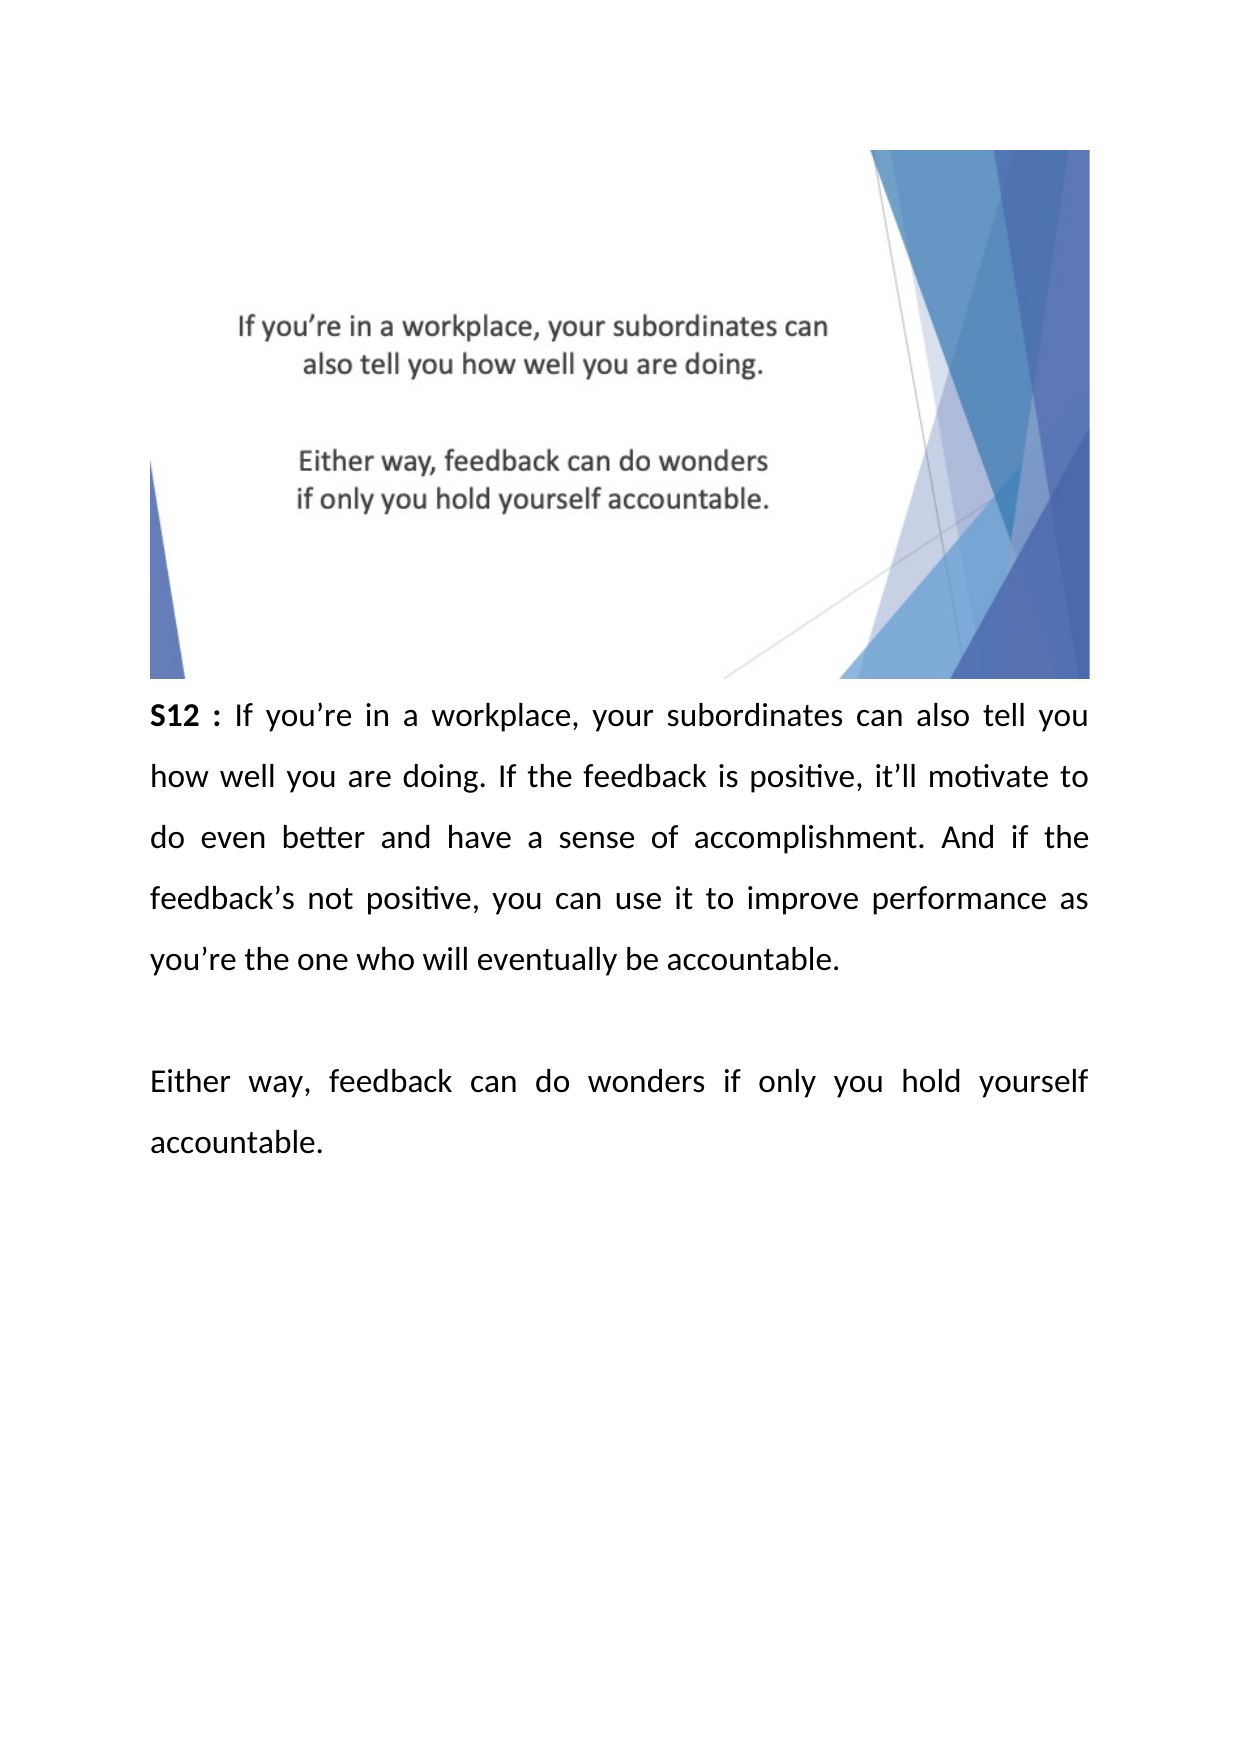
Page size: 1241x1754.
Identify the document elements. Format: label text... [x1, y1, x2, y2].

text S12 : If you’re in a workplace, your subordinates can also tell you how well you are doing. If the feedback is positive, it’ll motivate to do even better and have a sense of accomplishment. And if the feedback’s not positive, you can use it to improve performance as you’re the one who will eventually be accountable. [150, 694, 1090, 979]
picture [150, 150, 1090, 679]
text Either way, feedback can do wonders if only you hold yourself accountable. [150, 1060, 1090, 1162]
